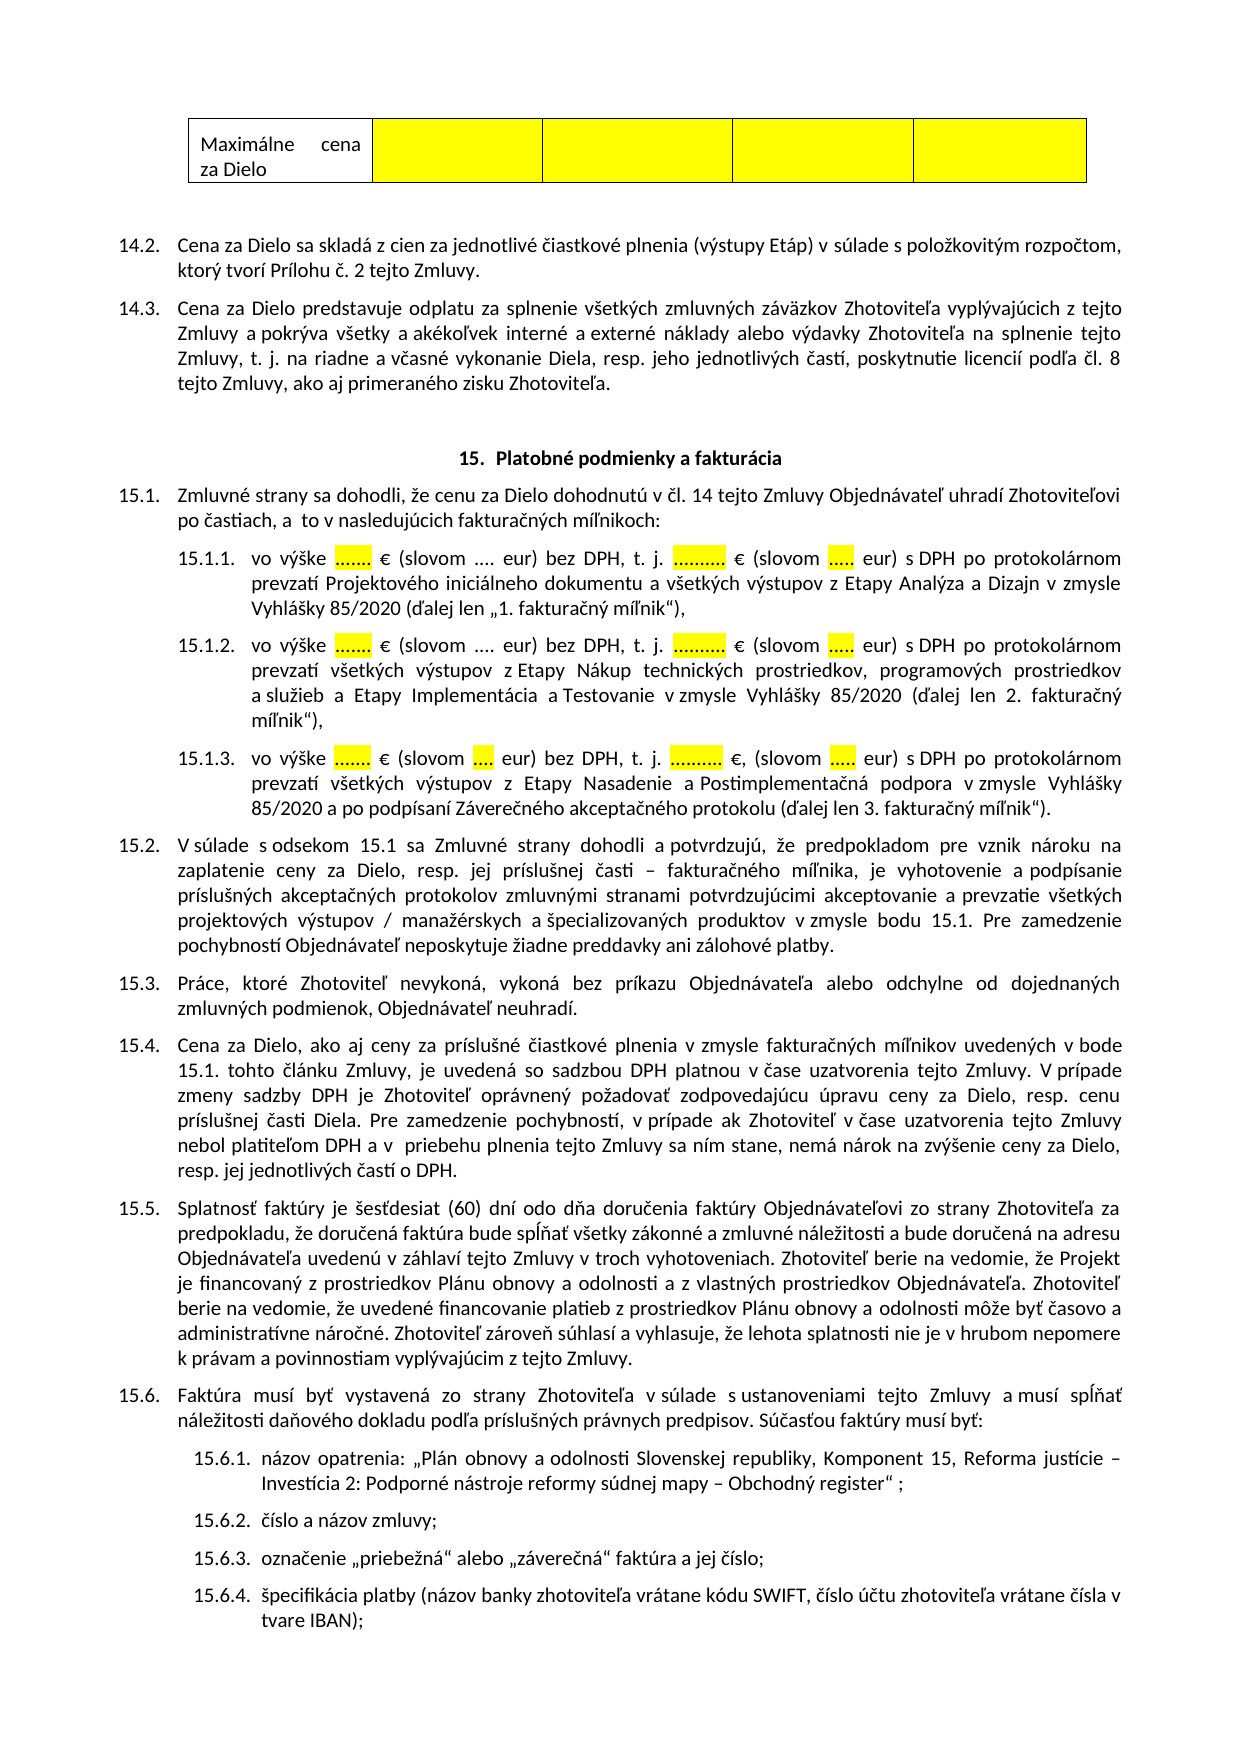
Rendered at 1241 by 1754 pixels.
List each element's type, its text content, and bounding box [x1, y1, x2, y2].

table_cell [373, 119, 542, 182]
subtitle číslo a názov zmluvy; [193, 1508, 1122, 1533]
subtitle označenie „priebežná“ alebo „záverečná“ faktúra a jej číslo; [193, 1545, 1122, 1570]
subtitle Zmluvné strany sa dohodli, že cenu za Dielo dohodnutú v čl. 14 tejto Zmluvy Objednávateľ uhradí Zhotoviteľovi po častiach, a to v nasledujúcich fakturačných míľnikoch: [118, 483, 1122, 533]
table_cell [543, 119, 732, 182]
subtitle názov opatrenia: „Plán obnovy a odolnosti Slovenskej republiky, Komponent 15, Reforma justície – Investícia 2: Podporné nástroje reformy súdnej mapy – Obchodný register“ ; [193, 1445, 1122, 1495]
subtitle Práce, ktoré Zhotoviteľ nevykoná, vykoná bez príkazu Objednávateľa alebo odchylne od dojednaných zmluvných podmienok, Objednávateľ neuhradí. [118, 970, 1122, 1020]
subtitle Cena za Dielo sa skladá z cien za jednotlivé čiastkové plnenia (výstupy Etáp) v súlade s položkovitým rozpočtom, ktorý tvorí Prílohu č. 2 tejto Zmluvy. [118, 233, 1122, 283]
subtitle Cena za Dielo, ako aj ceny za príslušné čiastkové plnenia v zmysle fakturačných míľnikov uvedených v bode 15.1. tohto článku Zmluvy, je uvedená so sadzbou DPH platnou v čase uzatvorenia tejto Zmluvy. V prípade zmeny sadzby DPH je Zhotoviteľ oprávnený požadovať zodpovedajúcu úpravu ceny za Dielo, resp. cenu príslušnej časti Diela. Pre zamedzenie pochybností, v prípade ak Zhotoviteľ v čase uzatvorenia tejto Zmluvy nebol platiteľom DPH a v priebehu plnenia tejto Zmluvy sa ním stane, nemá nárok na zvýšenie ceny za Dielo, resp. jej jednotlivých častí o DPH. [118, 1033, 1122, 1183]
subtitle Faktúra musí byť vystavená zo strany Zhotoviteľa v súlade s ustanoveniami tejto Zmluvy a musí spĺňať náležitosti daňového dokladu podľa príslušných právnych predpisov. Súčasťou faktúry musí byť: [118, 1383, 1122, 1433]
subtitle vo výške ....... € (slovom .... eur) bez DPH, t. j. .......... €, (slovom ..... eur) s DPH po protokolárnom prevzatí všetkých výstupov z Etapy Nasadenie a Postimplementačná podpora v zmysle Vyhlášky 85/2020 a po podpísaní Záverečného akceptačného protokolu (ďalej len 3. fakturačný míľnik“). [177, 745, 1122, 820]
table_cell Maximálne cena za Dielo [189, 119, 372, 182]
table_cell [733, 119, 913, 182]
subtitle vo výške ....... € (slovom .... eur) bez DPH, t. j. .......... € (slovom ..... eur) s DPH po protokolárnom prevzatí Projektového iniciálneho dokumentu a všetkých výstupov z Etapy Analýza a Dizajn v zmysle Vyhlášky 85/2020 (ďalej len „1. fakturačný míľnik“), [177, 545, 1122, 620]
subtitle V súlade s odsekom 15.1 sa Zmluvné strany dohodli a potvrdzujú, že predpokladom pre vznik nároku na zaplatenie ceny za Dielo, resp. jej príslušnej časti – fakturačného míľnika, je vyhotovenie a podpísanie príslušných akceptačných protokolov zmluvnými stranami potvrdzujúcimi akceptovanie a prevzatie všetkých projektových výstupov / manažérskych a špecializovaných produktov v zmysle bodu 15.1. Pre zamedzenie pochybností Objednávateľ neposkytuje žiadne preddavky ani zálohové platby. [118, 833, 1122, 958]
subtitle špecifikácia platby (názov banky zhotoviteľa vrátane kódu SWIFT, číslo účtu zhotoviteľa vrátane čísla v tvare IBAN); [193, 1583, 1122, 1633]
table_cell [914, 119, 1086, 182]
subtitle Splatnosť faktúry je šesťdesiat (60) dní odo dňa doručenia faktúry Objednávateľovi zo strany Zhotoviteľa za predpokladu, že doručená faktúra bude spĺňať všetky zákonné a zmluvné náležitosti a bude doručená na adresu Objednávateľa uvedenú v záhlaví tejto Zmluvy v troch vyhotoveniach. Zhotoviteľ berie na vedomie, že Projekt je financovaný z prostriedkov Plánu obnovy a odolnosti a z vlastných prostriedkov Objednávateľa. Zhotoviteľ berie na vedomie, že uvedené financovanie platieb z prostriedkov Plánu obnovy a odolnosti môže byť časovo a administratívne náročné. Zhotoviteľ zároveň súhlasí a vyhlasuje, že lehota splatnosti nie je v hrubom nepomere k právam a povinnostiam vyplývajúcim z tejto Zmluvy. [118, 1195, 1122, 1370]
subtitle vo výške ....... € (slovom .... eur) bez DPH, t. j. .......... € (slovom ..... eur) s DPH po protokolárnom prevzatí všetkých výstupov z Etapy Nákup technických prostriedkov, programových prostriedkov a služieb a Etapy Implementácia a Testovanie v zmysle Vyhlášky 85/2020 (ďalej len 2. fakturačný míľnik“), [177, 633, 1122, 733]
subtitle Cena za Dielo predstavuje odplatu za splnenie všetkých zmluvných záväzkov Zhotoviteľa vyplývajúcich z tejto Zmluvy a pokrýva všetky a akékoľvek interné a externé náklady alebo výdavky Zhotoviteľa na splnenie tejto Zmluvy, t. j. na riadne a včasné vykonanie Diela, resp. jeho jednotlivých častí, poskytnutie licencií podľa čl. 8 tejto Zmluvy, ako aj primeraného zisku Zhotoviteľa. [118, 295, 1122, 395]
subtitle Platobné podmienky a fakturácia [118, 445, 1122, 470]
